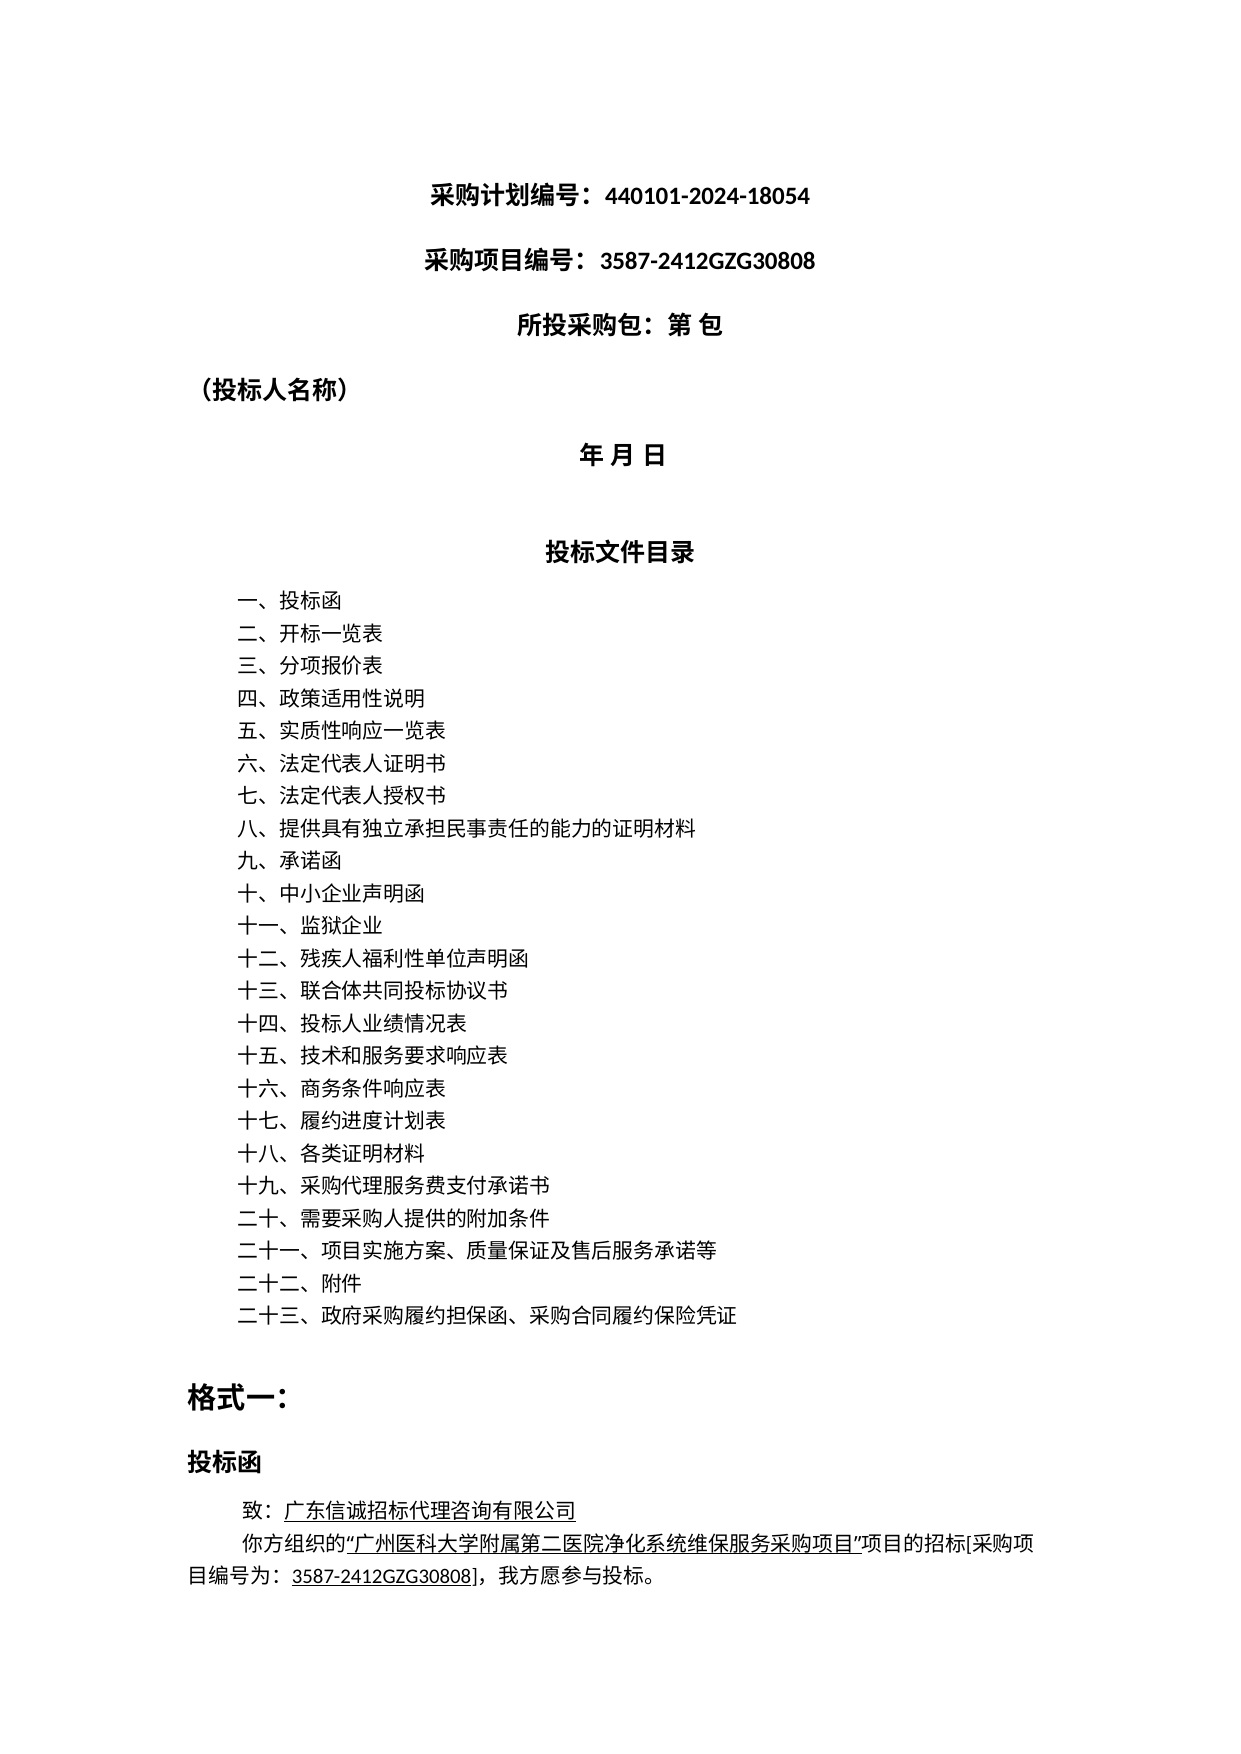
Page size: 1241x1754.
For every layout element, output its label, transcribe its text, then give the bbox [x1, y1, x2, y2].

text 年 月 日 [187, 422, 1053, 487]
text 二十一、项目实施方案、质量保证及售后服务承诺等 [187, 1234, 1053, 1267]
text 二十二、附件 [187, 1267, 1053, 1299]
text 九、承诺函 [187, 844, 1053, 877]
text 十七、履约进度计划表 [187, 1104, 1053, 1137]
text 十三、联合体共同投标协议书 [187, 974, 1053, 1007]
text 所投采购包：第 包 [187, 292, 1053, 357]
text 格式一： [187, 1364, 1053, 1429]
text 十六、商务条件响应表 [187, 1072, 1053, 1104]
text 投标文件目录 [187, 519, 1053, 584]
text 十二、残疾人福利性单位声明函 [187, 942, 1053, 974]
text 十九、采购代理服务费支付承诺书 [187, 1169, 1053, 1202]
text 二、开标一览表 [187, 617, 1053, 649]
text 七、法定代表人授权书 [187, 779, 1053, 812]
text 四、政策适用性说明 [187, 682, 1053, 714]
text 十四、投标人业绩情况表 [187, 1007, 1053, 1039]
text 采购计划编号：440101-2024-18054 [187, 162, 1053, 227]
text 十五、技术和服务要求响应表 [187, 1039, 1053, 1072]
text （投标人名称） [187, 357, 1053, 422]
text 你方组织的“广州医科大学附属第二医院净化系统维保服务采购项目”项目的招标[采购项目编号为：3587-2412GZG30808]，我方愿参与投标。 [187, 1527, 1053, 1592]
text 八、提供具有独立承担民事责任的能力的证明材料 [187, 812, 1053, 844]
text 采购项目编号：3587-2412GZG30808 [187, 227, 1053, 292]
text 二十三、政府采购履约担保函、采购合同履约保险凭证 [187, 1299, 1053, 1332]
text 投标函 [187, 1429, 1053, 1494]
text 致：广东信诚招标代理咨询有限公司 [187, 1494, 1053, 1527]
text 二十、需要采购人提供的附加条件 [187, 1202, 1053, 1234]
text 三、分项报价表 [187, 649, 1053, 682]
text 六、法定代表人证明书 [187, 747, 1053, 779]
text 一、投标函 [187, 584, 1053, 617]
text 十一、监狱企业 [187, 909, 1053, 942]
text 五、实质性响应一览表 [187, 714, 1053, 747]
text 十、中小企业声明函 [187, 877, 1053, 909]
text 十八、各类证明材料 [187, 1137, 1053, 1169]
